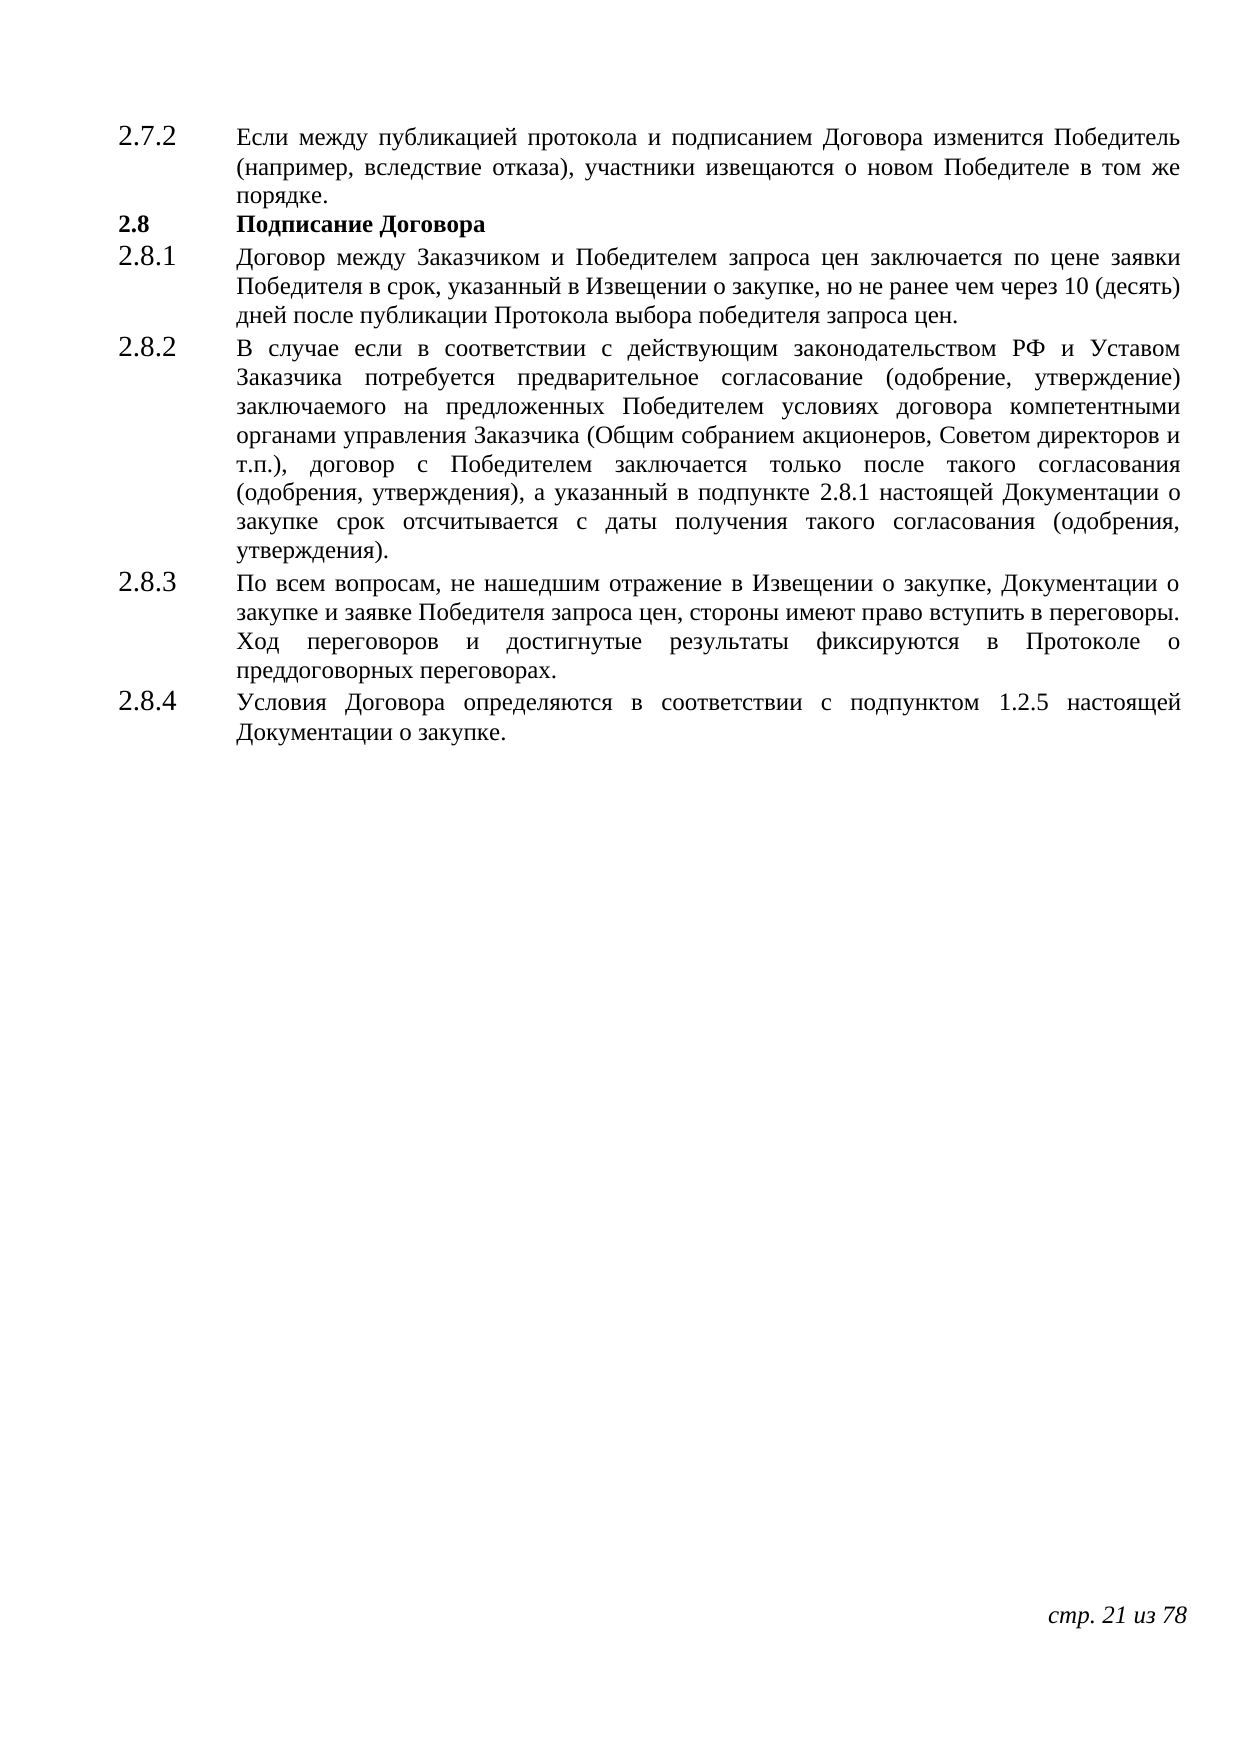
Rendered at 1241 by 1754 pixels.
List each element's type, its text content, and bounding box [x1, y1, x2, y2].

text Договор между Заказчиком и Победителем запроса цен заключается по цене заявки Победителя в срок, указанный в Извещении о закупке, но не ранее чем через 10 (десять) дней после публикации Протокола выбора победителя запроса цен. [118, 238, 1181, 329]
text В случае если в соответствии с действующим законодательством РФ и Уставом Заказчика потребуется предварительное согласование (одобрение, утверждение) заключаемого на предложенных Победителем условиях договора компетентными органами управления Заказчика (Общим собранием акционеров, Советом директоров и т.п.), договор с Победителем заключается только после такого согласования (одобрения, утверждения), а указанный в подпункте 2.8.1 настоящей Документации о закупке срок отсчитывается с даты получения такого согласования (одобрения, утверждения). [118, 329, 1181, 564]
text Условия Договора определяются в соответствии с подпунктом 1.2.5 настоящей Документации о закупке. [118, 683, 1181, 746]
text По всем вопросам, не нашедшим отражение в Извещении о закупке, Документации о закупке и заявке Победителя запроса цен, стороны имеют право вступить в переговоры. Ход переговоров и достигнутые результаты фиксируются в Протоколе о преддоговорных переговорах. [118, 564, 1181, 683]
subtitle Подписание Договора [118, 209, 1181, 238]
text Если между публикацией протокола и подписанием Договора изменится Победитель (например, вследствие отказа), участники извещаются о новом Победителе в том же порядке. [118, 118, 1181, 209]
